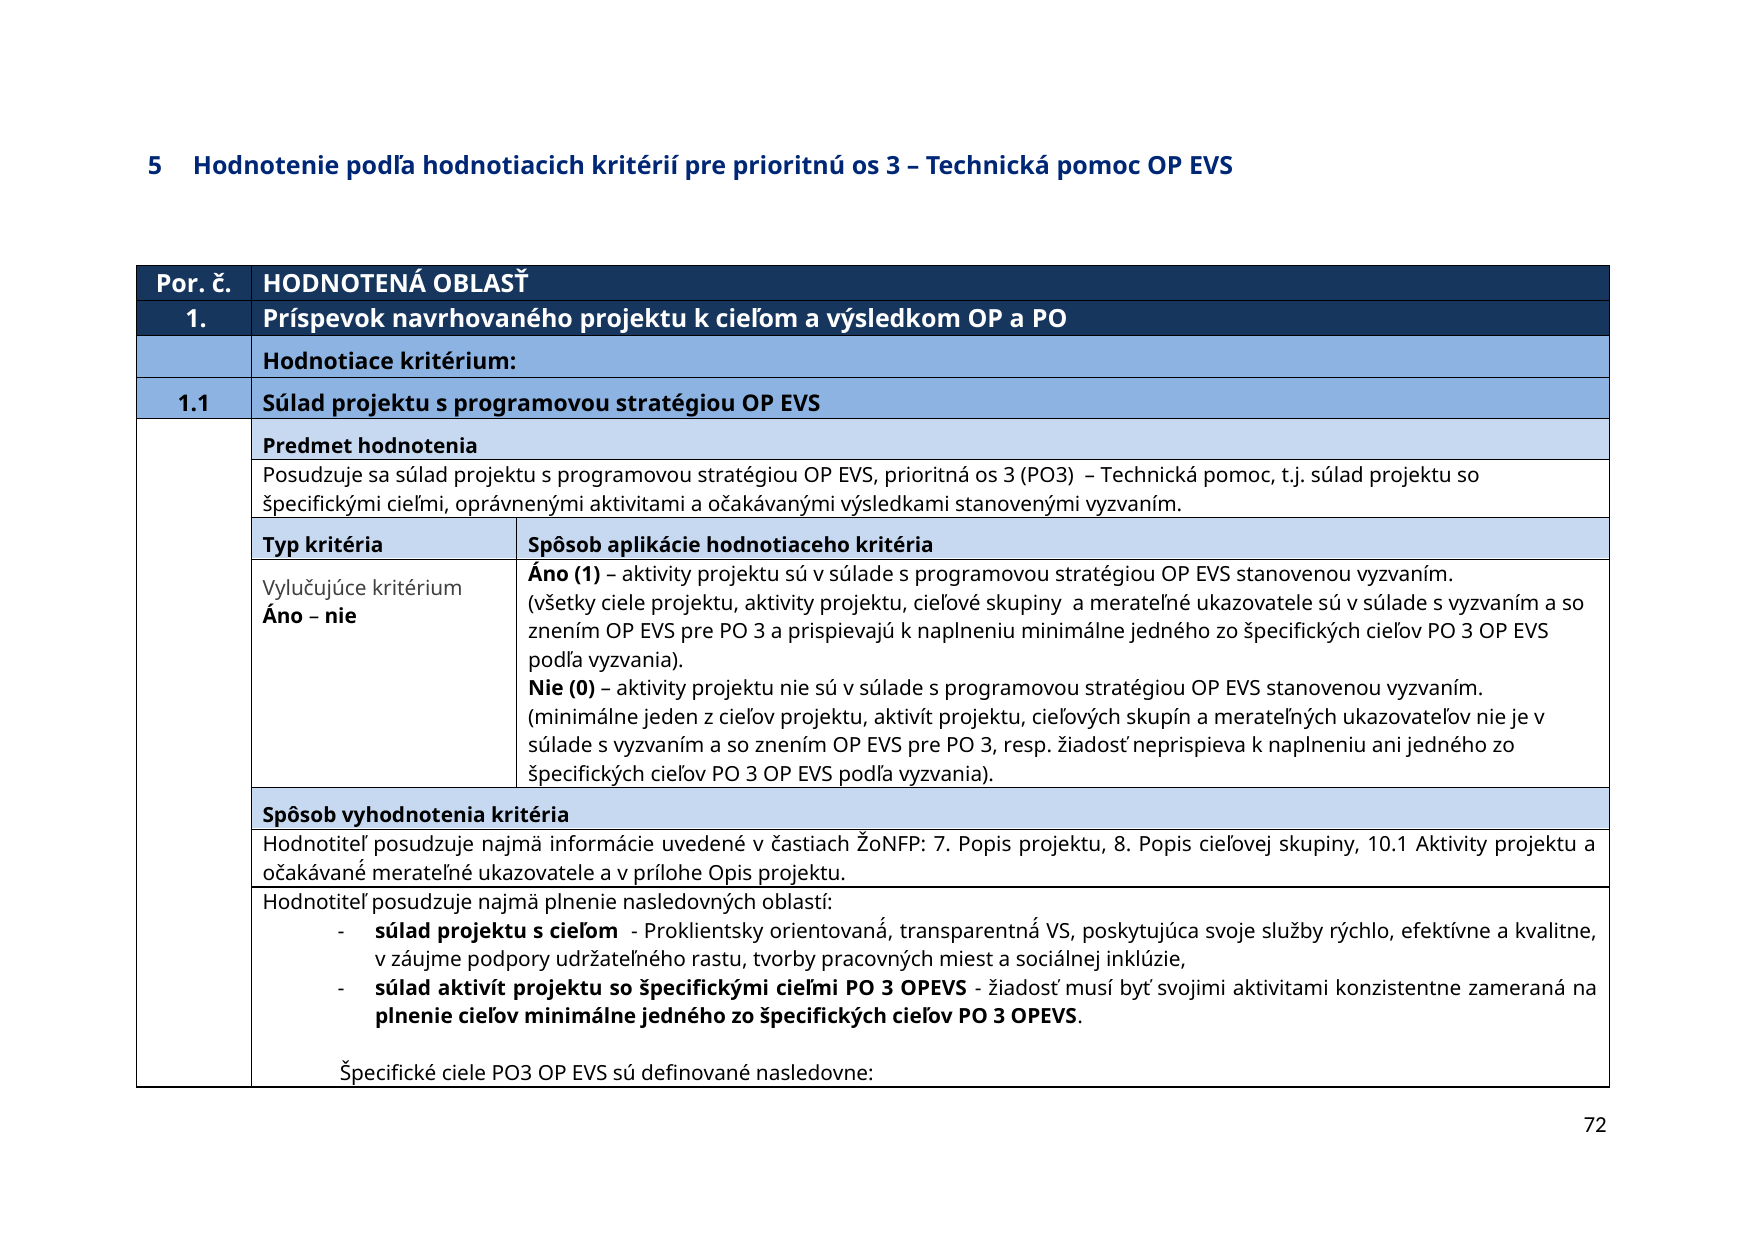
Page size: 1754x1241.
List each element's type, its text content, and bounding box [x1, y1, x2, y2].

table_cell [137, 336, 251, 377]
table_cell 1.1 [137, 378, 251, 418]
table_cell Vylučujúce kritérium Áno – nie [252, 560, 516, 787]
table_cell Hodnotiace kritérium: [252, 336, 1609, 377]
table_cell Súlad projektu s programovou stratégiou OP EVS [252, 378, 1609, 418]
table_cell Predmet hodnotenia [252, 419, 1609, 459]
table_cell 1. [137, 301, 251, 335]
table_header HODNOTENÁ OBLASŤ [252, 266, 1609, 300]
table_cell Typ kritéria [252, 518, 516, 558]
table_header Por. č. [137, 266, 251, 300]
table_cell Hodnotiteľ posudzuje najmä informácie uvedené v častiach ŽoNFP: 7. Popis projektu, 8. Popis cieľovej skupiny, 10.1 Aktivity projektu a očakávané́ merateľné ukazovatele a v prílohe Opis projektu. [252, 830, 1609, 886]
table_cell [137, 419, 251, 1086]
subtitle Hodnotenie podľa hodnotiacich kritérií pre prioritnú os 3 – Technická pomoc OP EVS [148, 148, 1606, 182]
table_cell Príspevok navrhovaného projektu k cieľom a výsledkom OP a PO [252, 301, 1609, 335]
table_cell Áno (1) – aktivity projektu sú v súlade s programovou stratégiou OP EVS stanovenou vyzvaním. (všetky ciele projektu, aktivity projektu, cieľové skupiny a merateľné ukazovatele sú v súlade s vyzvaním a so znením OP EVS pre PO 3 a prispievajú k naplneniu minimálne jedného zo špecifických cieľov PO 3 OP EVS podľa vyzvania). Nie (0) – aktivity projektu nie sú v súlade s programovou stratégiou OP EVS stanovenou vyzvaním. (minimálne jeden z cieľov projektu, aktivít projektu, cieľových skupín a merateľných ukazovateľov nie je v súlade s vyzvaním a so znením OP EVS pre PO 3, resp. žiadosť neprispieva k naplneniu ani jedného zo špecifických cieľov PO 3 OP EVS podľa vyzvania). [517, 560, 1609, 787]
table_cell Posudzuje sa súlad projektu s programovou stratégiou OP EVS, prioritná os 3 (PO3) – Technická pomoc, t.j. súlad projektu so špecifickými cieľmi, oprávnenými aktivitami a očakávanými výsledkami stanovenými vyzvaním. [252, 460, 1609, 517]
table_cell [252, 888, 1609, 1086]
table_cell Spôsob aplikácie hodnotiaceho kritéria [517, 518, 1609, 558]
table_cell Spôsob vyhodnotenia kritéria [252, 788, 1609, 828]
